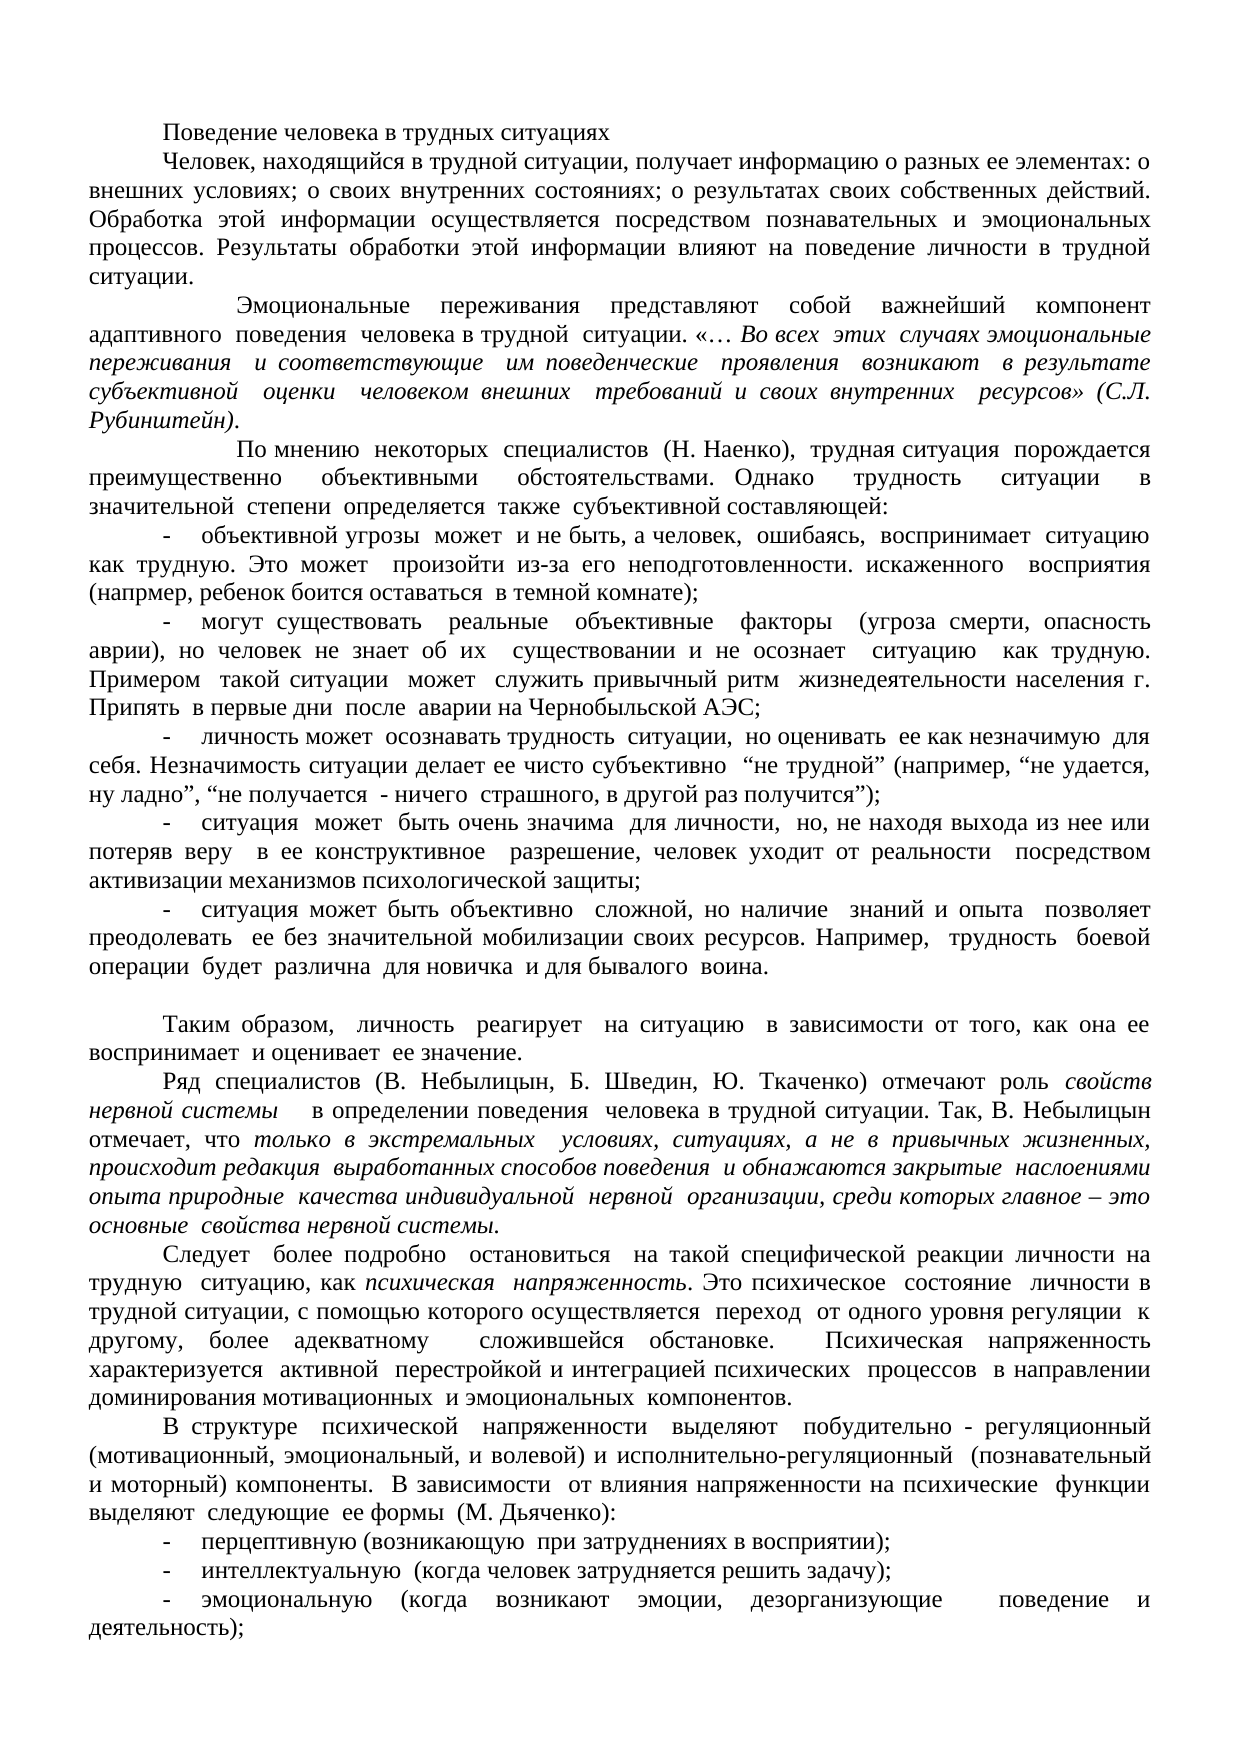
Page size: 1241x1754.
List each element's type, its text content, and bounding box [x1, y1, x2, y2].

text Эмоциональные переживания представляют собой важнейший компонент адаптивного поведения человека в трудной ситуации. «… Во всех этих случаях эмоциональные переживания и соответствующие им поведенческие проявления возникают в результате субъективной оценки человеком внешних требований и своих внутренних ресурсов» (С.Л. Рубинштейн). [89, 290, 1152, 434]
list личность может осознавать трудность ситуации, но оценивать ее как незначимую для себя. Незначимость ситуации делает ее чисто субъективно “не трудной” (например, “не удается, ну ладно”, “не получается - ничего страшного, в другой раз получится”); [89, 721, 1152, 807]
list эмоциональную (когда возникают эмоции, дезорганизующие поведение и деятельность); [89, 1584, 1152, 1641]
list объективной угрозы может и не быть, а человек, ошибаясь, воспринимает ситуацию как трудную. Это может произойти из-за его неподготовленности. искаженного восприятия (напрмер, ребенок боится оставаться в темной комнате); [89, 520, 1152, 606]
text Ряд специалистов (В. Небылицын, Б. Шведин, Ю. Ткаченко) отмечают роль свойств нервной системы в определении поведения человека в трудной ситуации. Так, В. Небылицын отмечает, что только в экстремальных условиях, ситуациях, а не в привычных жизненных, происходит редакция выработанных способов поведения и обнажаются закрытые наслоениями опыта природные качества индивидуальной нервной организации, среди которых главное – это основные свойства нервной системы. [89, 1066, 1152, 1239]
list перцептивную (возникающую при затруднениях в восприятии); [89, 1526, 1152, 1555]
text В структуре психической напряженности выделяют побудительно - регуляционный (мотивационный, эмоциональный, и волевой) и исполнительно-регуляционный (познавательный и моторный) компоненты. В зависимости от влияния напряженности на психические функции выделяют следующие ее формы (М. Дьяченко): [89, 1411, 1152, 1526]
text Человек, находящийся в трудной ситуации, получает информацию о разных ее элементах: о внешних условиях; о своих внутренних состояниях; о результатах своих собственных действий. Обработка этой информации осуществляется посредством познавательных и эмоциональных процессов. Результаты обработки этой информации влияют на поведение личности в трудной ситуации. [89, 146, 1152, 290]
text Таким образом, личность реагирует на ситуацию в зависимости от того, как она ее воспринимает и оценивает ее значение. [89, 1009, 1152, 1066]
list могут существовать реальные объективные факторы (угроза смерти, опасность аврии), но человек не знает об их существовании и не осознает ситуацию как трудную. Примером такой ситуации может служить привычный ритм жизнедеятельности населения г. Припять в первые дни после аварии на Чернобыльской АЭС; [89, 606, 1152, 721]
list ситуация может быть объективно сложной, но наличие знаний и опыта позволяет преодолевать ее без значительной мобилизации своих ресурсов. Например, трудность боевой операции будет различна для новичка и для бывалого воина. [89, 894, 1152, 980]
list ситуация может быть очень значима для личности, но, не находя выхода из нее или потеряв веру в ее конструктивное разрешение, человек уходит от реальности посредством активизации механизмов психологической защиты; [89, 807, 1152, 894]
subtitle Поведение человека в трудных ситуациях [89, 117, 1152, 146]
text По мнению некоторых специалистов (Н. Наенко), трудная ситуация порождается преимущественно объективными обстоятельствами. Однако трудность ситуации в значительной степени определяется также субъективной составляющей: [89, 434, 1152, 520]
text Следует более подробно остановиться на такой специфической реакции личности на трудную ситуацию, как психическая напряженность. Это психическое состояние личности в трудной ситуации, с помощью которого осуществляется переход от одного уровня регуляции к другому, более адекватному сложившейся обстановке. Психическая напряженность характеризуется активной перестройкой и интеграцией психических процессов в направлении доминирования мотивационных и эмоциональных компонентов. [89, 1239, 1152, 1411]
list интеллектуальную (когда человек затрудняется решить задачу); [89, 1555, 1152, 1584]
